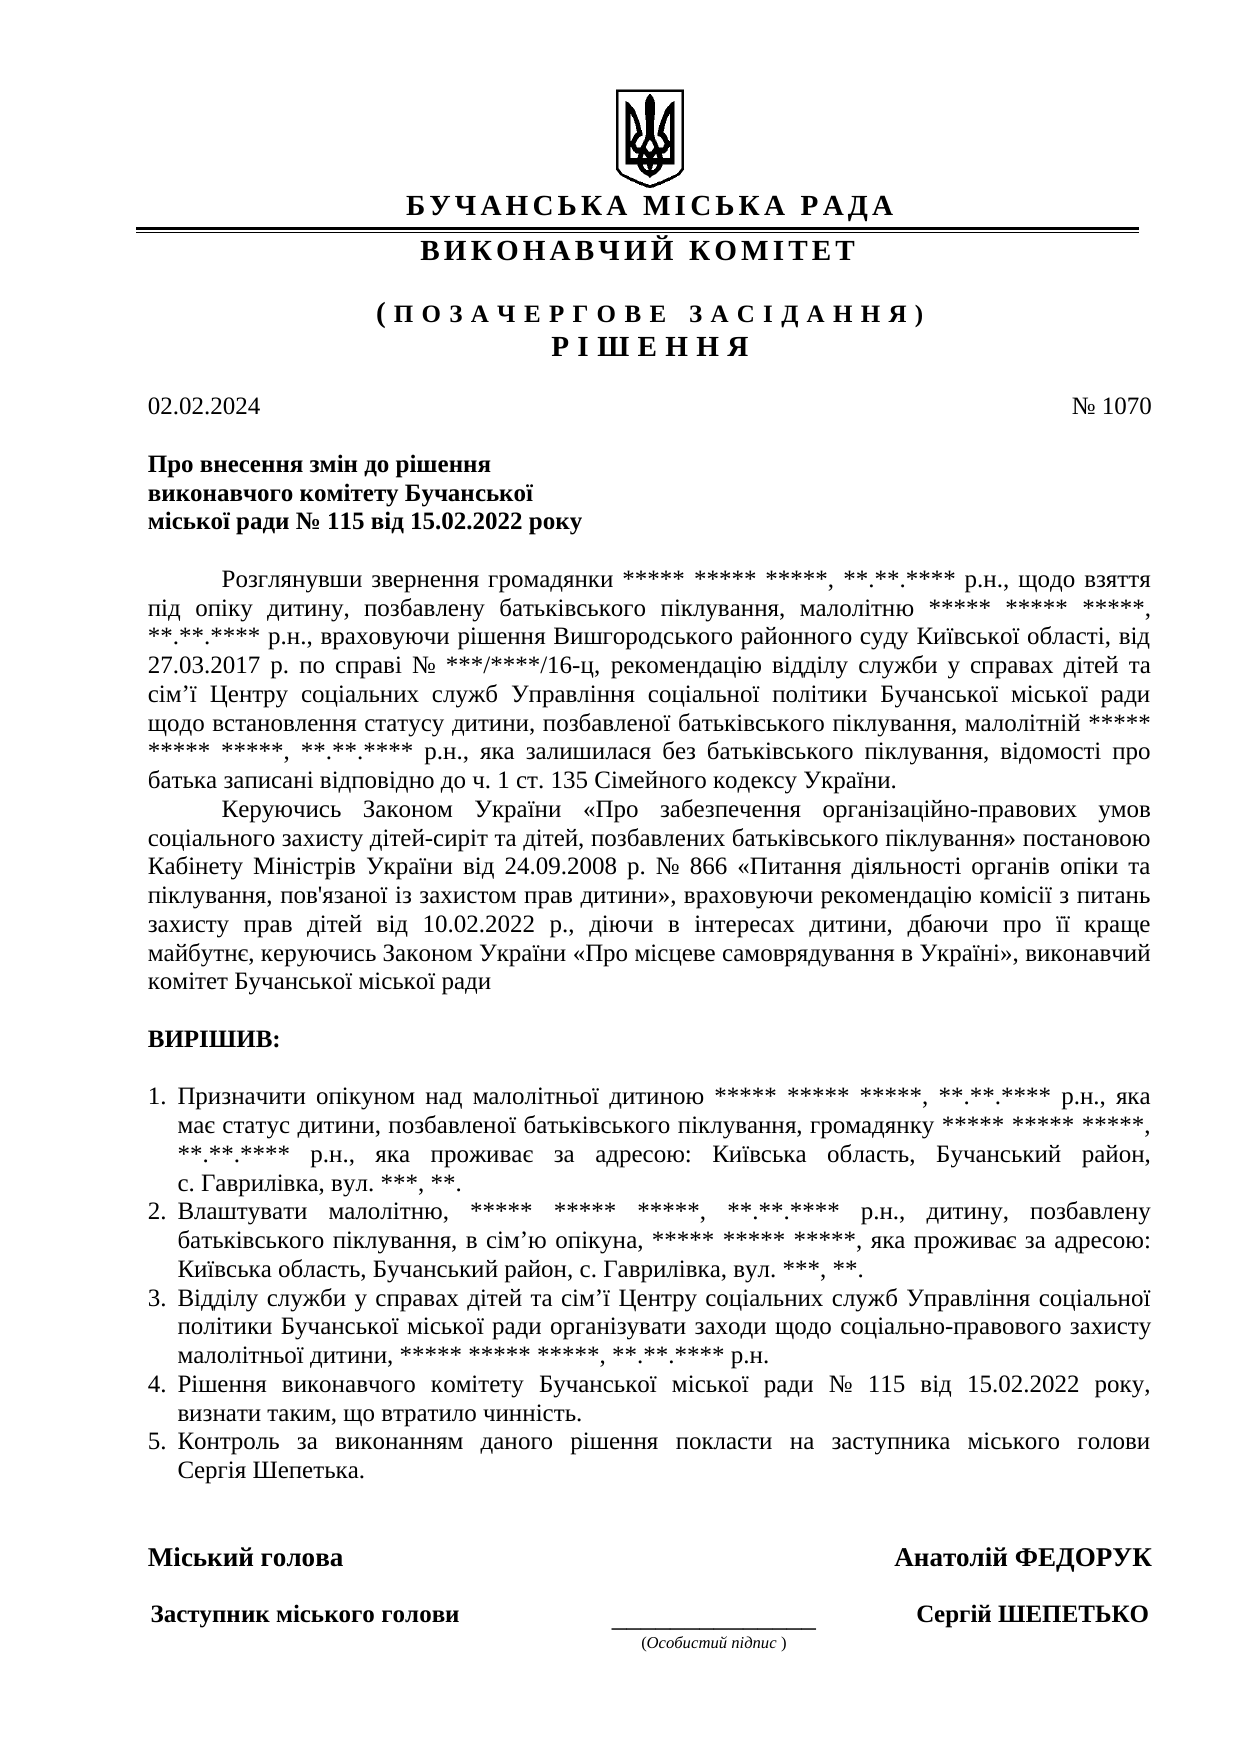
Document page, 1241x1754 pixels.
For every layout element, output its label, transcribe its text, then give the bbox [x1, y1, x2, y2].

list Рішення виконавчого комітету Бучанської міської ради № 115 від 15.02.2022 року, визнати таким, що втратило чинність. [148, 1369, 1152, 1426]
text РІШЕННЯ [148, 329, 1152, 363]
table_header ВИКОНАВЧИЙ КОМІТЕТ [136, 233, 1139, 296]
list Контроль за виконанням даного рішення покласти на заступника міського голови Сергія Шепетька. [148, 1426, 1152, 1484]
text Керуючись Законом України «Про забезпечення організаційно-правових умов соціального захисту дітей-сиріт та дітей, позбавлених батьківського піклування» постановою Кабінету Міністрів України від 24.09.2008 р. № 866 «Питання діяльності органів опіки та піклування, пов'язаної із захистом прав дитини», враховуючи рекомендацію комісії з питань захисту прав дітей від 10.02.2022 р., діючи в інтересах дитини, дбаючи про її краще майбутнє, керуючись Законом України «Про місцеве самоврядування в Україні», виконавчий комітет Бучанської міської ради [148, 794, 1152, 995]
text (ПОЗАЧЕРГОВЕ ЗАСІДАННЯ) [148, 296, 1152, 329]
list Призначити опікуном над малолітньої дитиною ***** ***** *****, **.**.**** р.н., яка має статус дитини, позбавленої батьківського піклування, громадянку ***** ***** *****, **.**.**** р.н., яка проживає за адресою: Київська область, Бучанський район, с. Гаврилівка, вул. ***, **. [148, 1081, 1152, 1196]
text ВИРІШИВ: [148, 1024, 1152, 1053]
text виконавчого комітету Бучанської [148, 478, 1152, 506]
table_header Анатолій ФЕДОРУК [650, 1541, 1163, 1573]
list Відділу служби у справах дітей та сім’ї Центру соціальних служб Управління соціальної політики Бучанської міської ради організувати заходи щодо соціально-правового захисту малолітньої дитини, ***** ***** *****, **.**.**** р.н. [148, 1283, 1152, 1369]
text Про внесення змін до рішення [148, 449, 1152, 478]
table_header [596, 1599, 831, 1665]
text БУЧАНСЬКА МІСЬКА РАДА [148, 188, 1152, 222]
list Влаштувати малолітню, ***** ***** *****, **.**.**** р.н., дитину, позбавлену батьківського піклування, в сім’ю опікуна, ***** ***** *****, яка проживає за адресою: Київська область, Бучанський район, с. Гаврилівка, вул. ***, **. [148, 1196, 1152, 1283]
table_header № 1070 [650, 391, 1163, 420]
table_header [139, 1599, 596, 1665]
table_header 02.02.2024 [136, 391, 649, 420]
text Розглянувши звернення громадянки ***** ***** *****, **.**.**** р.н., щодо взяття під опіку дитину, позбавлену батьківського піклування, малолітню ***** ***** *****, **.**.**** р.н., враховуючи рішення Вишгородського районного суду Київської області, від 27.03.2017 р. по справі № ***/****/16-ц, рекомендацію відділу служби у справах дітей та сім’ї Центру соціальних служб Управління соціальної політики Бучанської міської ради щодо встановлення статусу дитини, позбавленої батьківського піклування, малолітній ***** ***** *****, **.**.**** р.н., яка залишилася без батьківського піклування, відомості про батька записані відповідно до ч. 1 ст. 135 Сімейного кодексу України. [148, 564, 1152, 794]
text міської ради № 115 від 15.02.2022 року [148, 506, 1152, 535]
table_header Міський голова [136, 1541, 649, 1573]
table_header Сергій ШЕПЕТЬКО [831, 1599, 1160, 1665]
picture [614, 88, 686, 189]
